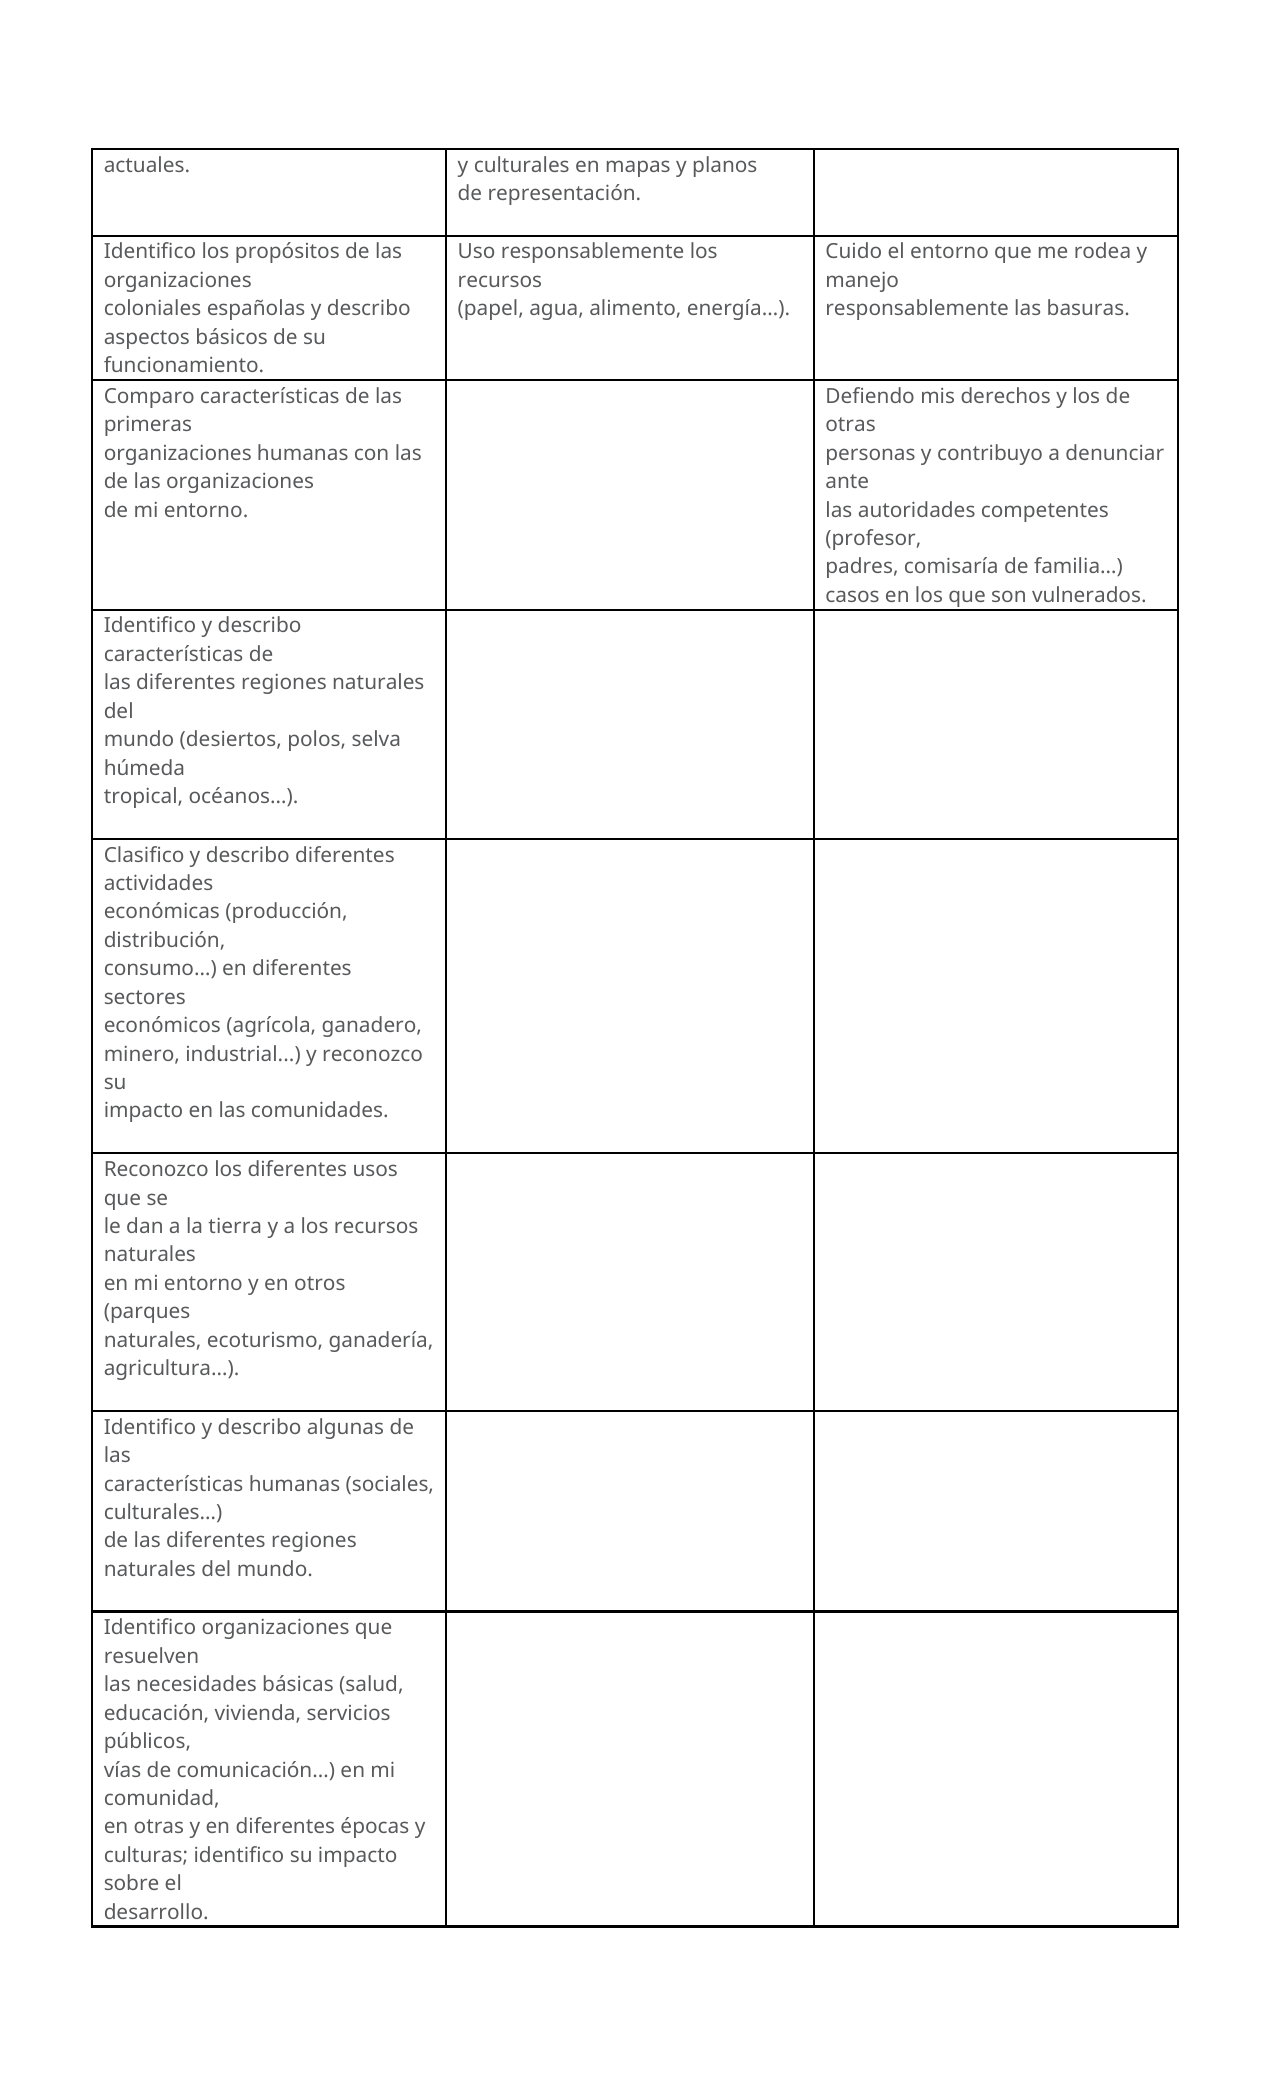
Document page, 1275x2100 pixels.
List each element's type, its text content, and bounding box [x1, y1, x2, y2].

table_cell [447, 1412, 813, 1610]
table_cell [447, 381, 813, 608]
table_cell Reconozco los diferentes usos que se le dan a la tierra y a los recursos naturales en mi entorno y en otros (parques naturales, ecoturismo, ganadería, agricultura…). [93, 1154, 445, 1410]
table_cell Identifico y describo características de las diferentes regiones naturales del mundo (desiertos, polos, selva húmeda tropical, océanos…). [93, 611, 445, 838]
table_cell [93, 150, 445, 234]
table_cell [815, 611, 1177, 838]
table_cell Uso responsablemente los recursos (papel, agua, alimento, energía…). [447, 237, 813, 379]
table_cell [815, 1412, 1177, 1610]
table_cell Clasifico y describo diferentes actividades económicas (producción, distribución, consumo…) en diferentes sectores económicos (agrícola, ganadero, minero, industrial...) y reconozco su impacto en las comunidades. [93, 840, 445, 1152]
table_cell [447, 1154, 813, 1410]
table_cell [815, 150, 1177, 234]
table_cell Comparo características de las primeras organizaciones humanas con las de las organizaciones de mi entorno. [93, 381, 445, 608]
table_cell [815, 1154, 1177, 1410]
table_cell Cuido el entorno que me rodea y manejo responsablemente las basuras. [815, 237, 1177, 379]
table_cell [815, 840, 1177, 1152]
table_cell [447, 840, 813, 1152]
table_cell Defiendo mis derechos y los de otras personas y contribuyo a denunciar ante las autoridades competentes (profesor, padres, comisaría de familia…) casos en los que son vulnerados. [815, 381, 1177, 608]
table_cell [447, 150, 813, 234]
table_cell [447, 1613, 813, 1925]
table_cell Identifico y describo algunas de las características humanas (sociales, culturales…) de las diferentes regiones naturales del mundo. [93, 1412, 445, 1610]
table_cell Identifico los propósitos de las organizaciones coloniales españolas y describo aspectos básicos de su funcionamiento. [93, 237, 445, 379]
table_cell [815, 1613, 1177, 1925]
table_cell [447, 611, 813, 838]
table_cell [93, 1613, 445, 1925]
